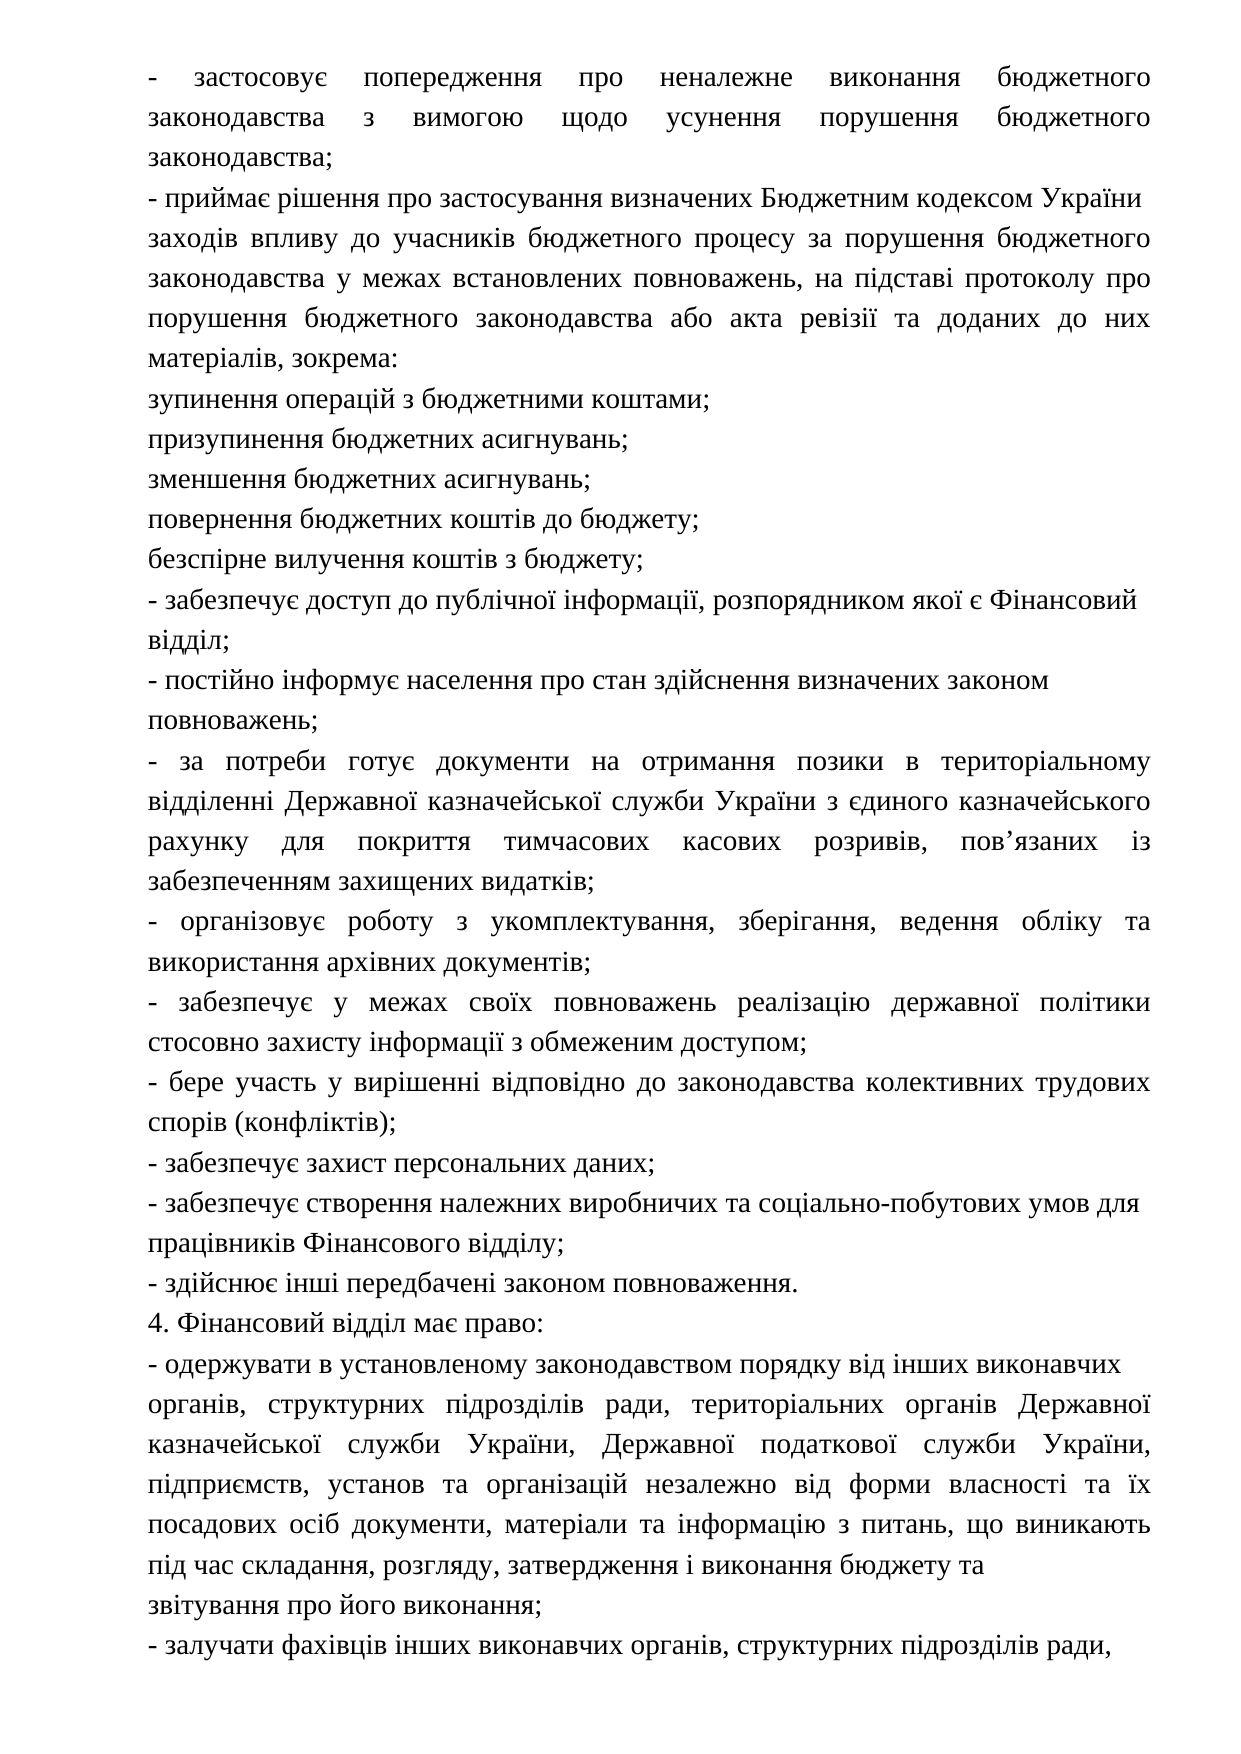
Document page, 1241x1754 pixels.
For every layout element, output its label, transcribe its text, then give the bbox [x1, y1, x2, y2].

text - застосовує попередження про неналежне виконання бюджетного законодавства з вимогою щодо усунення порушення бюджетного законодавства; [148, 59, 1152, 173]
text - організовує роботу з укомплектування, зберігання, ведення обліку та використання архівних документів; [148, 903, 1152, 977]
text відділ; [148, 622, 1152, 656]
text - забезпечує доступ до публічної інформації, розпорядником якої є Фінансовий [148, 582, 1152, 615]
text призупинення бюджетних асигнувань; [148, 421, 1152, 454]
text - за потреби готує документи на отримання позики в територіальному відділенні Державної казначейської служби України з єдиного казначейського рахунку для покриття тимчасових касових розривів, пов’язаних із забезпеченням захищених видатків; [148, 743, 1152, 897]
text повноважень; [148, 702, 1152, 736]
text - постійно інформує населення про стан здійснення визначених законом [148, 662, 1152, 696]
text - забезпечує створення належних виробничих та соціально-побутових умов для [148, 1185, 1152, 1218]
text - забезпечує у межах своїх повноважень реалізацію державної політики стосовно захисту інформації з обмеженим доступом; [148, 984, 1152, 1058]
text повернення бюджетних коштів до бюджету; [148, 501, 1152, 535]
text - одержувати в установленому законодавством порядку від інших виконавчих [148, 1346, 1152, 1379]
text працівників Фінансового відділу; [148, 1225, 1152, 1259]
text безспірне вилучення коштів з бюджету; [148, 542, 1152, 575]
text - забезпечує захист персональних даних; [148, 1145, 1152, 1178]
text - здійснює інші передбачені законом повноваження. [148, 1265, 1152, 1299]
text зупинення операцій з бюджетними коштами; [148, 381, 1152, 414]
text 4. Фінансовий відділ має право: [148, 1306, 1152, 1339]
text зменшення бюджетних асигнувань; [148, 461, 1152, 495]
text - бере участь у вирішенні відповідно до законодавства колективних трудових спорів (конфліктів); [148, 1064, 1152, 1138]
text заходів впливу до учасників бюджетного процесу за порушення бюджетного законодавства у межах встановлених повноважень, на підставі протоколу про порушення бюджетного законодавства або акта ревізії та доданих до них матеріалів, зокрема: [148, 220, 1152, 374]
text - приймає рішення про застосування визначених Бюджетним кодексом України [148, 180, 1152, 213]
text - залучати фахівців інших виконавчих органів, структурних підрозділів ради, [148, 1627, 1152, 1661]
text органів, структурних підрозділів ради, територіальних органів Державної казначейської служби України, Державної податкової служби України, підприємств, установ та організацій незалежно від форми власності та їх посадових осіб документи, матеріали та інформацію з питань, що виникають під час складання, розгляду, затвердження і виконання бюджету та [148, 1386, 1152, 1580]
text звітування про його виконання; [148, 1587, 1152, 1621]
